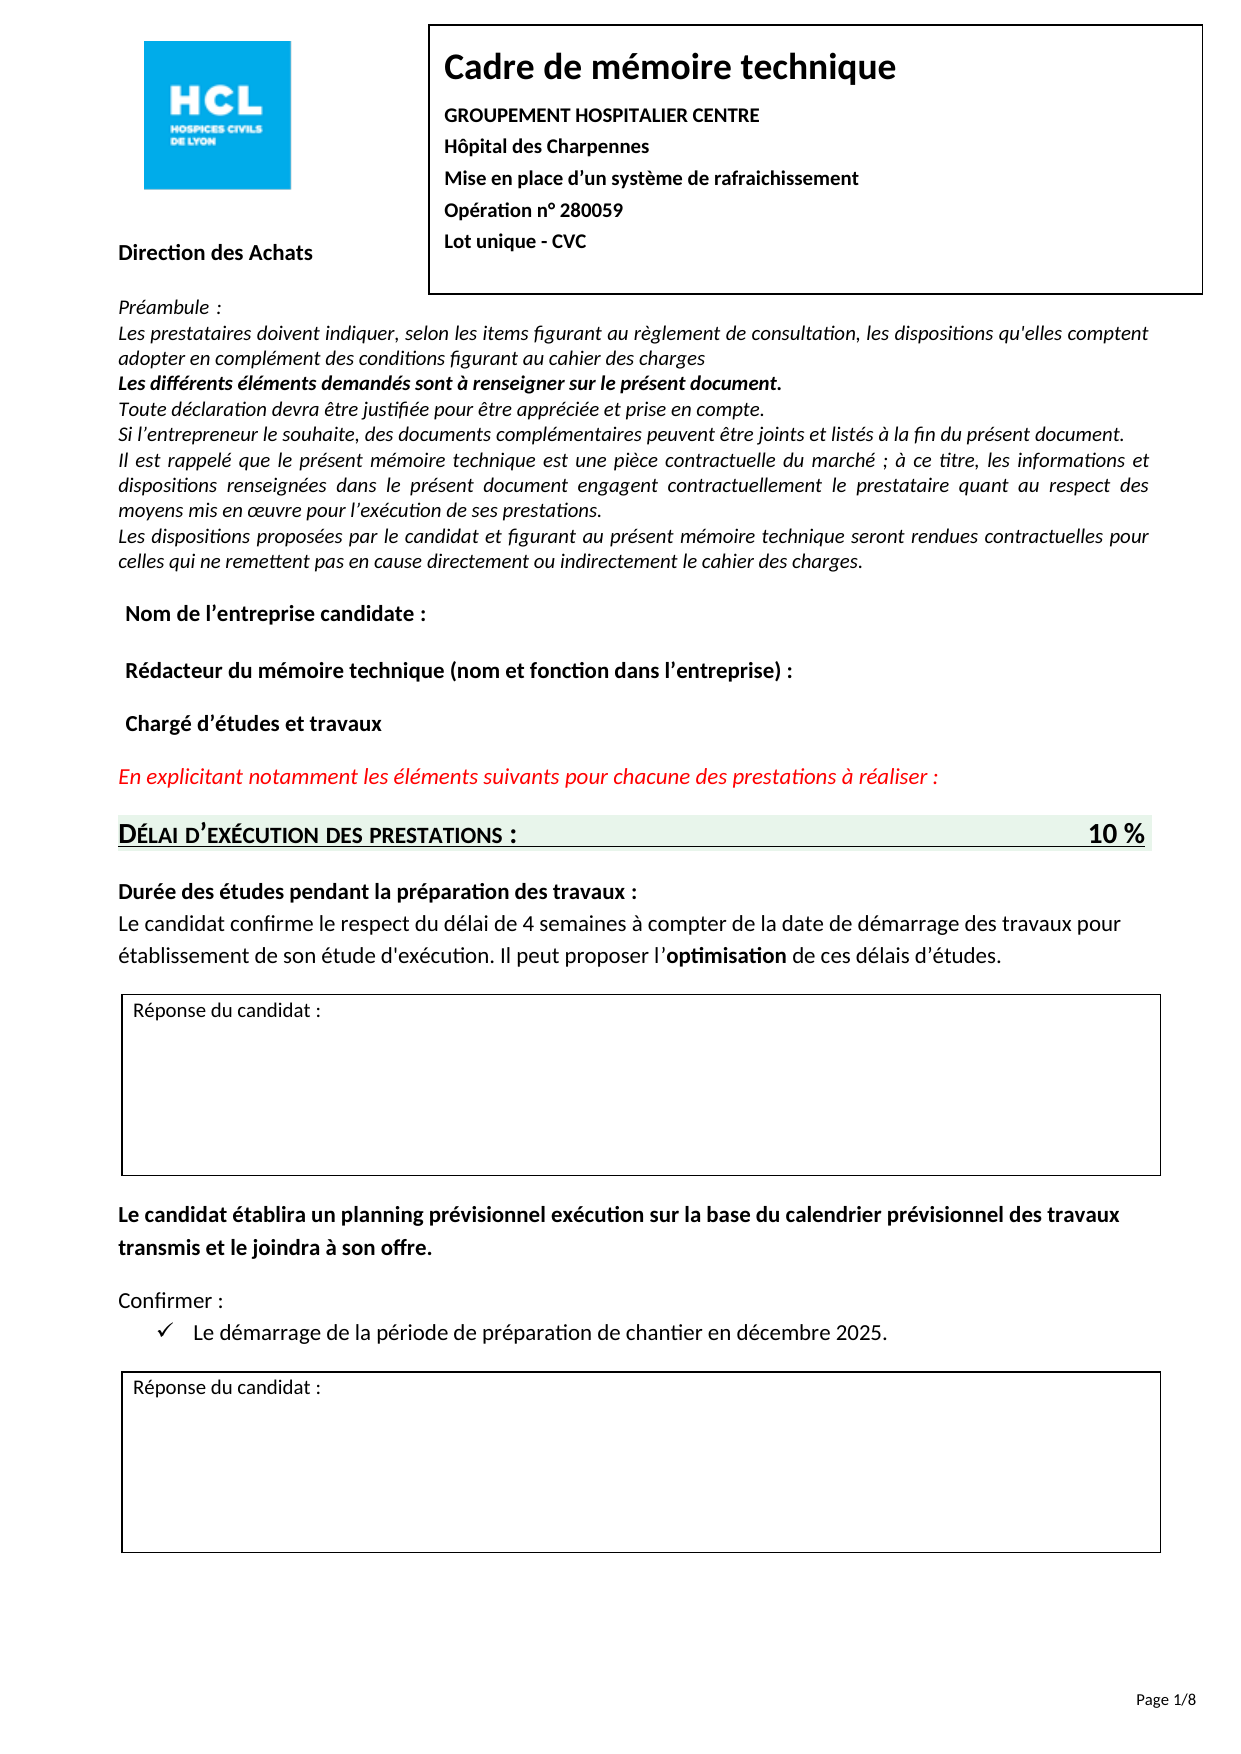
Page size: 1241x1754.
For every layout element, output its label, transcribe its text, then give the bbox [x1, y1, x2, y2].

text Le candidat établira un planning prévisionnel exécution sur la base du calendrier prévisionnel des travaux transmis et le joindra à son offre. [118, 1201, 1152, 1261]
text Réponse du candidat : [123, 995, 1160, 1023]
text Le candidat confirme le respect du délai de 4 semaines à compter de la date de démarrage des travaux pour établissement de son étude d'exécution. Il peut proposer l’optimisation de ces délais d’études. [118, 909, 1152, 969]
text Préambule : [118, 294, 1152, 320]
text Réponse du candidat : [123, 1373, 1160, 1400]
picture [171, 85, 200, 115]
picture [238, 85, 262, 115]
text Rédacteur du mémoire technique (nom et fonction dans l’entreprise) : [125, 656, 1152, 684]
text Les différents éléments demandés sont à renseigner sur le présent document. [118, 371, 1152, 396]
list Le démarrage de la période de préparation de chantier en décembre 2025. [156, 1318, 1152, 1346]
text Délai d’exécution des prestations : 10 % [118, 815, 1152, 851]
picture [171, 137, 185, 145]
text Si l’entrepreneur le souhaite, des documents complémentaires peuvent être joints et listés à la fin du présent document. [118, 421, 1152, 447]
text En explicitant notamment les éléments suivants pour chacune des prestations à réaliser : [118, 762, 1152, 790]
text Les prestataires doivent indiquer, selon les items figurant au règlement de consultation, les dispositions qu'elles comptent adopter en complément des conditions figurant au cahier des charges [118, 320, 1152, 371]
text Toute déclaration devra être justifiée pour être appréciée et prise en compte. [118, 396, 1152, 421]
picture [171, 126, 225, 133]
text Nom de l’entreprise candidate : [125, 599, 1152, 627]
text Les dispositions proposées par le candidat et figurant au présent mémoire technique seront rendues contractuelles pour celles qui ne remettent pas en cause directement ou indirectement le cahier des charges. [118, 523, 1152, 574]
text Il est rappelé que le présent mémoire technique est une pièce contractuelle du marché ; à ce titre, les informations et dispositions renseignées dans le présent document engagent contractuellement le prestataire quant au respect des moyens mis en œuvre pour l’exécution de ses prestations. [118, 447, 1152, 523]
picture [227, 126, 262, 133]
text Confirmer : [118, 1286, 1152, 1314]
picture [144, 41, 296, 193]
picture [188, 138, 215, 145]
text Durée des études pendant la préparation des travaux : [118, 877, 1152, 905]
picture [205, 85, 233, 116]
text Direction des Achats [118, 238, 428, 266]
text Chargé d’études et travaux [125, 709, 1196, 737]
